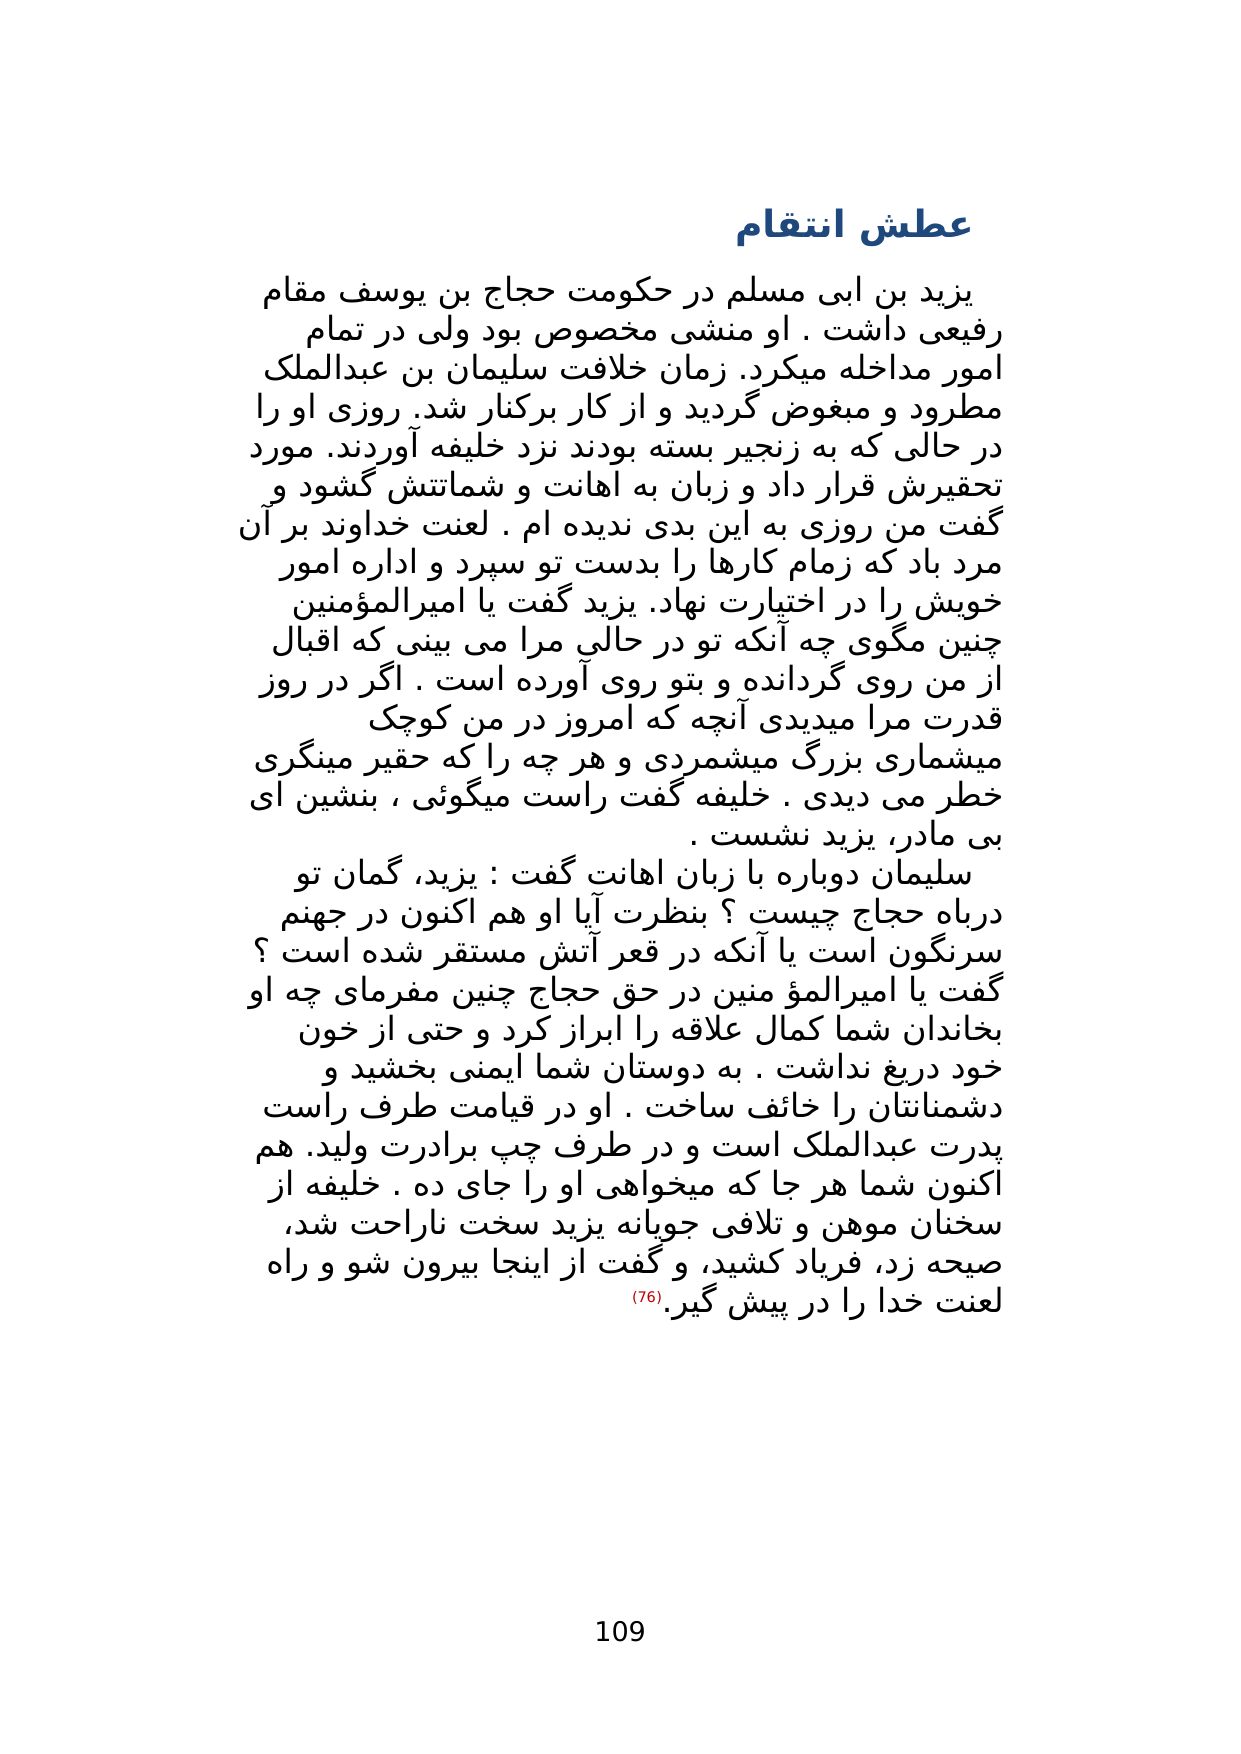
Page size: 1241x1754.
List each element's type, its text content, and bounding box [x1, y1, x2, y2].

subtitle عطش انتقام [236, 202, 1004, 246]
text یزید بن ابی مسلم در حکومت حجاج بن یوسف مقام رفیعی داشت . او منشی مخصوص بود ولی در تمام امور مداخله میکرد. زمان خلافت سلیمان بن عبدالملک مطرود و مبغوض گردید و از کار برکنار شد. روزی او را در حالی که به زنجیر بسته بودند نزد خلیفه آوردند. مورد تحقیرش قرار داد و زبان به اهانت و شماتتش گشود و گفت من روزی به این بدی ندیده ام . لعنت خداوند بر آن مرد باد که زمام کارها را بدست تو سپرد و اداره امور خویش را در اختیارت نهاد. یزید گفت یا امیرالمؤمنین چنین مگوی چه آنکه تو در حالی مرا می بینی که اقبال از من روی گردانده و بتو روی آورده است . اگر در روز قدرت مرا میدیدی آنچه که امروز در من کوچک میشماری بزرگ میشمردی و هر چه را که حقیر مینگری خطر می دیدی . خلیفه گفت راست میگوئی ، بنشین ای بی مادر، یزید نشست . [236, 271, 1004, 854]
text سلیمان دوباره با زبان اهانت گفت : یزید، گمان تو درباه حجاج چیست ؟ بنظرت آیا او هم اکنون در جهنم سرنگون است یا آنکه در قعر آتش مستقر شده است ؟ گفت یا امیرالمؤ منین در حق حجاج چنین مفرمای چه او بخاندان شما کمال علاقه را ابراز کرد و حتی از خون خود دریغ نداشت . به دوستان شما ایمنی بخشید و دشمنانتان را خائف ساخت . او در قیامت طرف راست پدرت عبدالملک است و در طرف چپ برادرت ولید. هم اکنون شما هر جا که میخواهی او را جای ده . خلیفه از سخنان موهن و تلافی جویانه یزید سخت ناراحت شد، صیحه زد، فریاد کشید، و گفت از اینجا بیرون شو و راه لعنت خدا را در پیش گیر.(76) [236, 854, 1004, 1320]
